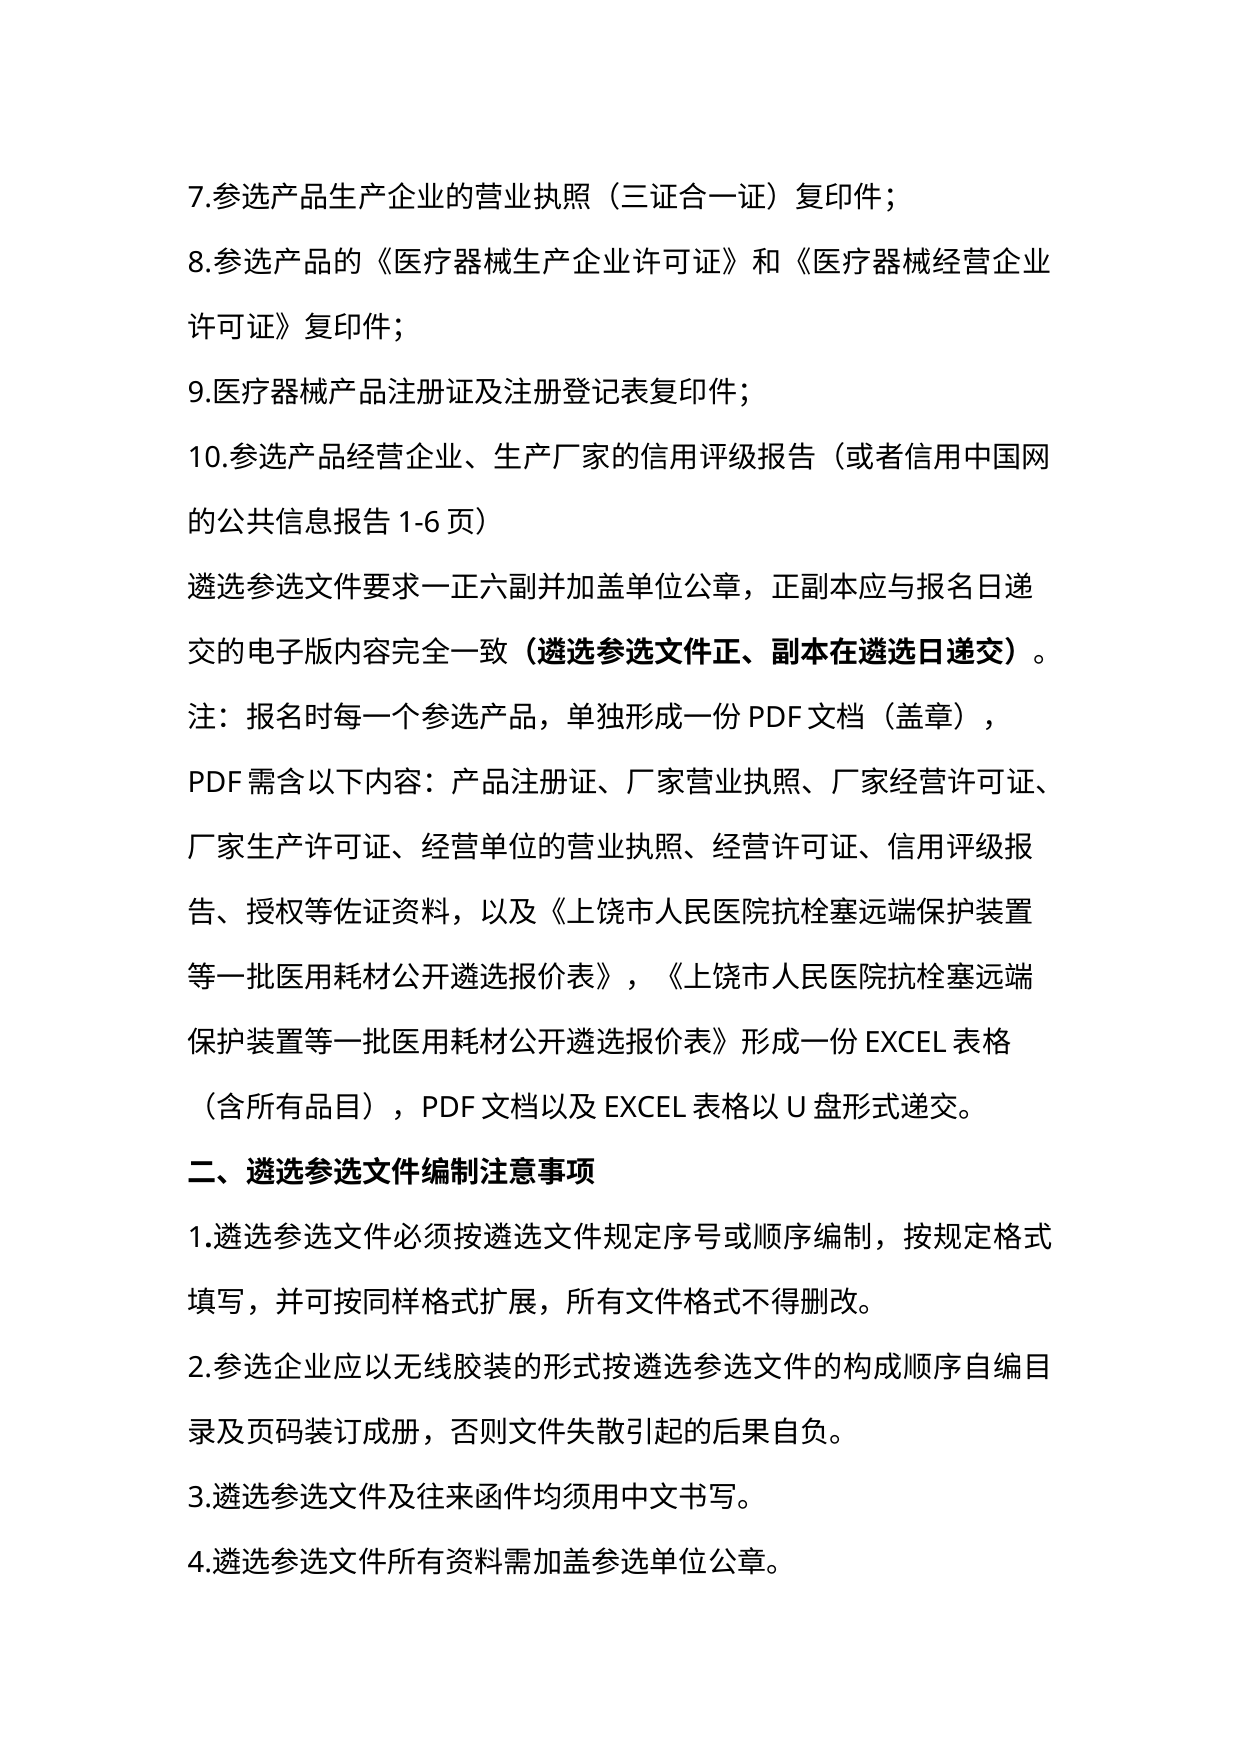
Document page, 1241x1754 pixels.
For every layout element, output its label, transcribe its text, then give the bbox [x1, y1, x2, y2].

text 9.医疗器械产品注册证及注册登记表复印件； [187, 357, 1053, 422]
text 注：报名时每一个参选产品，单独形成一份PDF文档（盖章），PDF需含以下内容：产品注册证、厂家营业执照、厂家经营许可证、厂家生产许可证、经营单位的营业执照、经营许可证、信用评级报告、授权等佐证资料，以及《上饶市人民医院抗栓塞远端保护装置等一批医用耗材公开遴选报价表》，《上饶市人民医院抗栓塞远端保护装置等一批医用耗材公开遴选报价表》形成一份EXCEL表格（含所有品目），PDF文档以及EXCEL表格以U盘形式递交。 [187, 682, 1053, 1137]
text 遴选参选文件要求一正六副并加盖单位公章，正副本应与报名日递交的电子版内容完全一致（遴选参选文件正、副本在遴选日递交）。 [187, 552, 1053, 682]
text 二、遴选参选文件编制注意事项 [187, 1137, 1053, 1202]
text 10.参选产品经营企业、生产厂家的信用评级报告（或者信用中国网的公共信息报告1-6页） [187, 422, 1053, 552]
text 7.参选产品生产企业的营业执照（三证合一证）复印件； [187, 162, 1053, 227]
text 1.遴选参选文件必须按遴选文件规定序号或顺序编制，按规定格式填写，并可按同样格式扩展，所有文件格式不得删改。 [187, 1202, 1053, 1332]
text 3.遴选参选文件及往来函件均须用中文书写。 [187, 1462, 1053, 1527]
text 2.参选企业应以无线胶装的形式按遴选参选文件的构成顺序自编目录及页码装订成册，否则文件失散引起的后果自负。 [187, 1332, 1053, 1462]
text 8.参选产品的《医疗器械生产企业许可证》和《医疗器械经营企业许可证》复印件； [187, 227, 1053, 357]
text 4.遴选参选文件所有资料需加盖参选单位公章。 [187, 1527, 1053, 1592]
